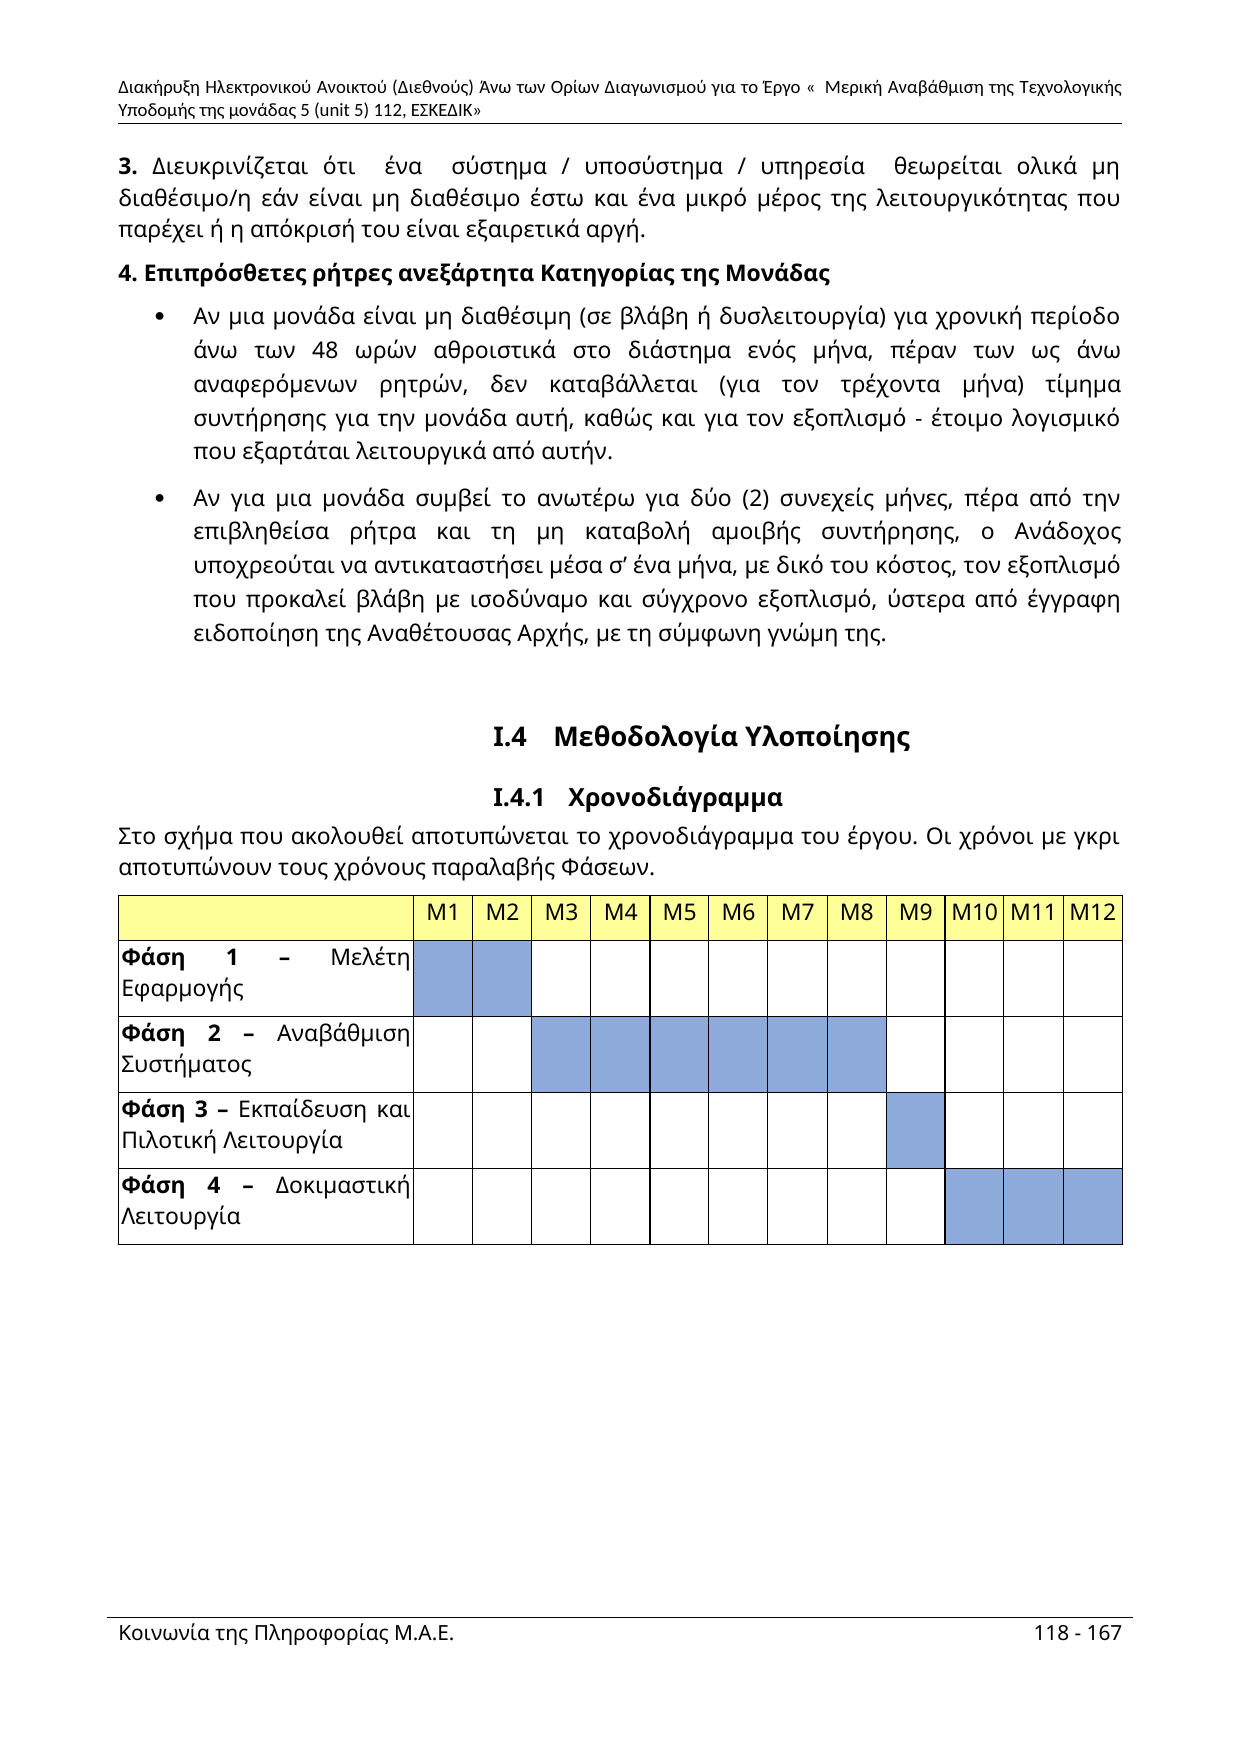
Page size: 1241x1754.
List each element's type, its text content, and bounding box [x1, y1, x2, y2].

table_header Μ12 [1064, 896, 1122, 940]
table_cell [946, 1093, 1003, 1168]
table_cell [1064, 1093, 1122, 1168]
table_header Μ4 [591, 896, 649, 940]
table_cell [946, 1017, 1003, 1092]
table_cell [414, 1017, 472, 1092]
table_header Μ6 [709, 896, 767, 940]
table_cell [473, 1093, 531, 1168]
table_cell [1004, 1169, 1063, 1244]
table_cell [591, 1017, 649, 1092]
table_cell [709, 1169, 767, 1244]
table_cell [946, 1169, 1003, 1244]
table_cell [828, 941, 886, 1016]
table_cell [1004, 1017, 1063, 1092]
table_cell [887, 1017, 944, 1092]
table_cell [828, 1093, 886, 1168]
table_header Μ8 [828, 896, 886, 940]
table_cell [1064, 1017, 1122, 1092]
text Αν μια μονάδα είναι μη διαθέσιμη (σε βλάβη ή δυσλειτουργία) για χρονική περίοδο άνω των 48 ωρών αθροιστικά στο διάστημα ενός μήνα, πέραν των ως άνω αναφερόμενων ρητρών, δεν καταβάλλεται (για τον τρέχοντα μήνα) τίμημα συντήρησης για την μονάδα αυτή, καθώς και για τον εξοπλισμό - έτοιμο λογισμικό που εξαρτάται λειτουργικά από αυτήν. [156, 300, 1122, 466]
table_header Μ2 [473, 896, 531, 940]
table_cell [651, 1093, 708, 1168]
text 4. Επιπρόσθετες ρήτρες ανεξάρτητα Κατηγορίας της Μονάδας [118, 256, 1122, 288]
table_cell [1004, 1093, 1063, 1168]
table_cell [1004, 941, 1063, 1016]
table_cell [414, 1093, 472, 1168]
table_cell [1064, 1169, 1122, 1244]
table_cell [651, 1169, 708, 1244]
table_cell [768, 1093, 827, 1168]
table_header [119, 896, 413, 940]
text Αν για μια μονάδα συμβεί το ανωτέρω για δύο (2) συνεχείς μήνες, πέρα από την επιβληθείσα ρήτρα και τη μη καταβολή αμοιβής συντήρησης, ο Ανάδοχος υποχρεούται να αντικαταστήσει μέσα σ’ ένα μήνα, με δικό του κόστος, τον εξοπλισμό που προκαλεί βλάβη με ισοδύναμο και σύγχρονο εξοπλισμό, ύστερα από έγγραφη ειδοποίηση της Αναθέτουσας Αρχής, με τη σύμφωνη γνώμη της. [156, 481, 1122, 648]
table_cell [768, 1169, 827, 1244]
table_cell [828, 1017, 886, 1092]
table_cell [532, 1093, 590, 1168]
table_cell [414, 1169, 472, 1244]
table_cell [651, 941, 708, 1016]
table_cell [473, 1169, 531, 1244]
table_cell [946, 941, 1003, 1016]
table_cell [473, 1017, 531, 1092]
table_cell [473, 941, 531, 1016]
table_cell Φάση 2 – Αναβάθμιση Συστήματος [119, 1017, 413, 1092]
table_cell [591, 941, 649, 1016]
table_header Μ1 [414, 896, 472, 940]
table_cell [768, 1017, 827, 1092]
text Στο σχήμα που ακολουθεί αποτυπώνεται το χρονοδιάγραμμα του έργου. Οι χρόνοι με γκρι αποτυπώνουν τους χρόνους παραλαβής Φάσεων. [118, 820, 1122, 883]
table_header Μ11 [1004, 896, 1063, 940]
text 3. Διευκρινίζεται ότι ένα σύστημα / υποσύστημα / υπηρεσία θεωρείται ολικά μη διαθέσιμο/η εάν είναι μη διαθέσιμο έστω και ένα μικρό μέρος της λειτουργικότητας που παρέχει ή η απόκρισή του είναι εξαιρετικά αργή. [118, 150, 1122, 244]
table_header Μ9 [887, 896, 944, 940]
table_cell Φάση 4 – Δοκιμαστική Λειτουργία [119, 1169, 413, 1244]
table_cell [709, 1017, 767, 1092]
table_cell [709, 941, 767, 1016]
table_header Μ3 [532, 896, 590, 940]
table_cell [591, 1093, 649, 1168]
subtitle Χρονοδιάγραμμα [493, 780, 1122, 814]
table_cell [591, 1169, 649, 1244]
table_cell [651, 1017, 708, 1092]
table_cell [532, 941, 590, 1016]
table_cell [887, 1169, 944, 1244]
table_cell [887, 1093, 944, 1168]
subtitle Μεθοδολογία Υλοποίησης [493, 718, 1122, 755]
table_header Μ10 [946, 896, 1003, 940]
table_cell [887, 941, 944, 1016]
table_cell [414, 941, 472, 1016]
table_header Μ7 [768, 896, 827, 940]
table_cell Φάση 3 – Εκπαίδευση και Πιλοτική Λειτουργία [119, 1093, 413, 1168]
table_cell [532, 1017, 590, 1092]
table_cell [709, 1093, 767, 1168]
table_cell [1064, 941, 1122, 1016]
table_cell [768, 941, 827, 1016]
table_cell Φάση 1 – Μελέτη Εφαρμογής [119, 941, 413, 1016]
table_header Μ5 [651, 896, 708, 940]
table_cell [828, 1169, 886, 1244]
table_cell [532, 1169, 590, 1244]
